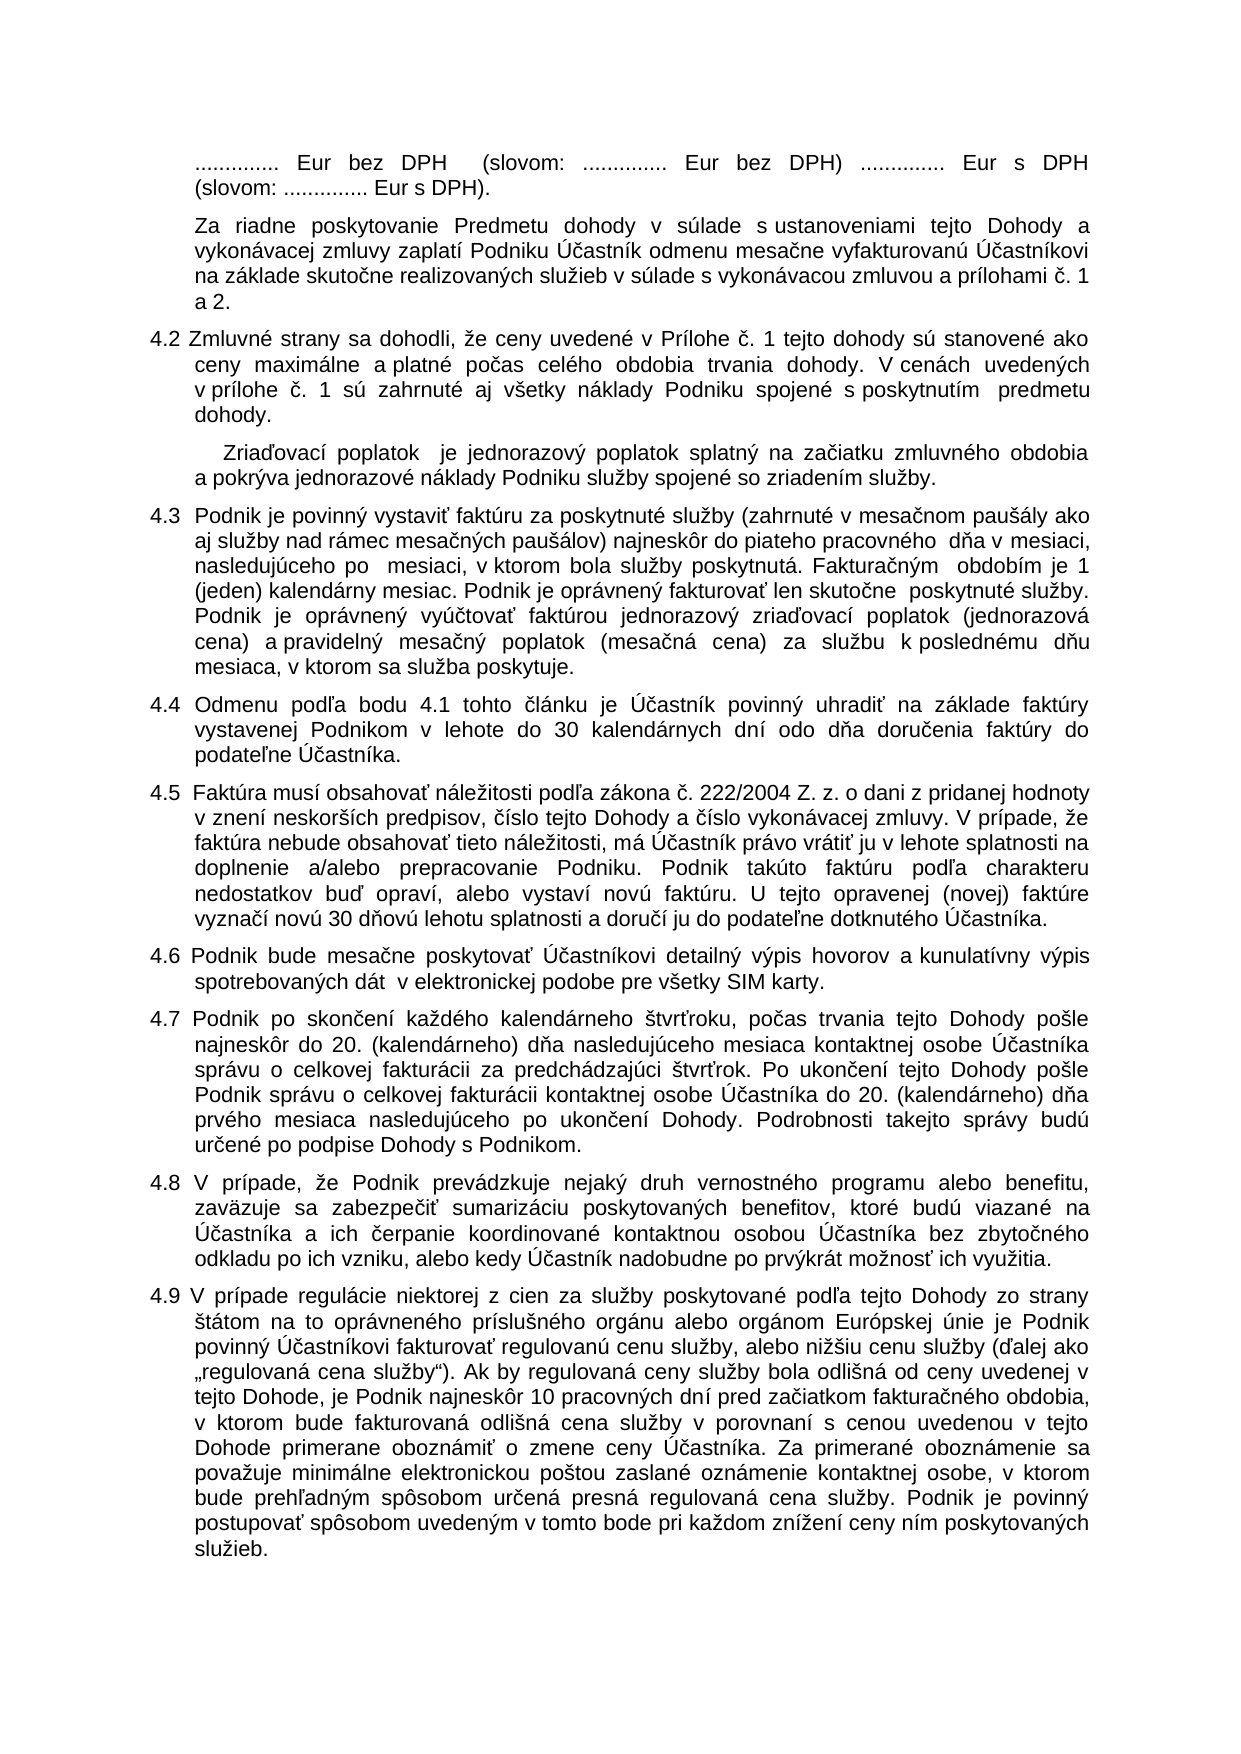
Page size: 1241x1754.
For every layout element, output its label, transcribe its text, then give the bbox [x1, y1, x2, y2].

text 4.4 Odmenu podľa bodu 4.1 tohto článku je Účastník povinný uhradiť na základe faktúry vystavenej Podnikom v lehote do 30 kalendárnych dní odo dňa doručenia faktúry do podateľne Účastníka. [150, 691, 1090, 767]
text 4.8 V prípade, že Podnik prevádzkuje nejaký druh vernostného programu alebo benefitu, zaväzuje sa zabezpečiť sumarizáciu poskytovaných benefitov, ktoré budú viazané na Účastníka a ich čerpanie koordinované kontaktnou osobou Účastníka bez zbytočného odkladu po ich vzniku, alebo kedy Účastník nadobudne po prvýkrát možnosť ich využitia. [150, 1170, 1090, 1271]
text 4.6 Podnik bude mesačne poskytovať Účastníkovi detailný výpis hovorov a kunulatívny výpis spotrebovaných dát v elektronickej podobe pre všetky SIM karty. [150, 943, 1090, 994]
text Zriaďovací poplatok je jednorazový poplatok splatný na začiatku zmluvného obdobia a pokrýva jednorazové náklady Podniku služby spojené so zriadením služby. [150, 439, 1090, 490]
text 4.7 Podnik po skončení každého kalendárneho štvrťroku, počas trvania tejto Dohody pošle najneskôr do 20. (kalendárneho) dňa nasledujúceho mesiaca kontaktnej osobe Účastníka správu o celkovej fakturácii za predchádzajúci štvrťrok. Po ukončení tejto Dohody pošle Podnik správu o celkovej fakturácii kontaktnej osobe Účastníka do 20. (kalendárneho) dňa prvého mesiaca nasledujúceho po ukončení Dohody. Podrobnosti takejto správy budú určené po podpise Dohody s Podnikom. [150, 1006, 1090, 1157]
text 4.5 Faktúra musí obsahovať náležitosti podľa zákona č. 222/2004 Z. z. o dani z pridanej hodnoty v znení neskorších predpisov, číslo tejto Dohody a číslo vykonávacej zmluvy. V prípade, že faktúra nebude obsahovať tieto náležitosti, má Účastník právo vrátiť ju v lehote splatnosti na doplnenie a/alebo prepracovanie Podniku. Podnik takúto faktúru podľa charakteru nedostatkov buď opraví, alebo vystaví novú faktúru. U tejto opravenej (novej) faktúre vyznačí novú 30 dňovú lehotu splatnosti a doručí ju do podateľne dotknutého Účastníka. [150, 779, 1090, 931]
text 4.2 Zmluvné strany sa dohodli, že ceny uvedené v Prílohe č. 1 tejto dohody sú stanovené ako ceny maximálne a platné počas celého obdobia trvania dohody. V cenách uvedených v prílohe č. 1 sú zahrnuté aj všetky náklady Podniku spojené s poskytnutím predmetu dohody. [150, 326, 1090, 427]
text Za riadne poskytovanie Predmetu dohody v súlade s ustanoveniami tejto Dohody a vykonávacej zmluvy zaplatí Podniku Účastník odmenu mesačne vyfakturovanú Účastníkovi na základe skutočne realizovaných služieb v súlade s vykonávacou zmluvou a prílohami č. 1 a 2. [194, 213, 1090, 314]
text .............. Eur bez DPH (slovom: .............. Eur bez DPH) .............. Eur s DPH (slovom: .............. Eur s DPH). [150, 150, 1090, 200]
text 4.9 V prípade regulácie niektorej z cien za služby poskytované podľa tejto Dohody zo strany štátom na to oprávneného príslušného orgánu alebo orgánom Európskej únie je Podnik povinný Účastníkovi fakturovať regulovanú cenu služby, alebo nižšiu cenu služby (ďalej ako „regulovaná cena služby“). Ak by regulovaná ceny služby bola odlišná od ceny uvedenej v tejto Dohode, je Podnik najneskôr 10 pracovných dní pred začiatkom fakturačného obdobia, v ktorom bude fakturovaná odlišná cena služby v porovnaní s cenou uvedenou v tejto Dohode primerane oboznámiť o zmene ceny Účastníka. Za primerané oboznámenie sa považuje minimálne elektronickou poštou zaslané oznámenie kontaktnej osobe, v ktorom bude prehľadným spôsobom určená presná regulovaná cena služby. Podnik je povinný postupovať spôsobom uvedeným v tomto bode pri každom znížení ceny ním poskytovaných služieb. [150, 1283, 1090, 1561]
text 4.3 Podnik je povinný vystaviť faktúru za poskytnuté služby (zahrnuté v mesačnom paušály ako aj služby nad rámec mesačných paušálov) najneskôr do piateho pracovného dňa v mesiaci, nasledujúceho po mesiaci, v ktorom bola služby poskytnutá. Fakturačným obdobím je 1 (jeden) kalendárny mesiac. Podnik je oprávnený fakturovať len skutočne poskytnuté služby. Podnik je oprávnený vyúčtovať faktúrou jednorazový zriaďovací poplatok (jednorazová cena) a pravidelný mesačný poplatok (mesačná cena) za službu k poslednému dňu mesiaca, v ktorom sa služba poskytuje. [150, 502, 1090, 679]
